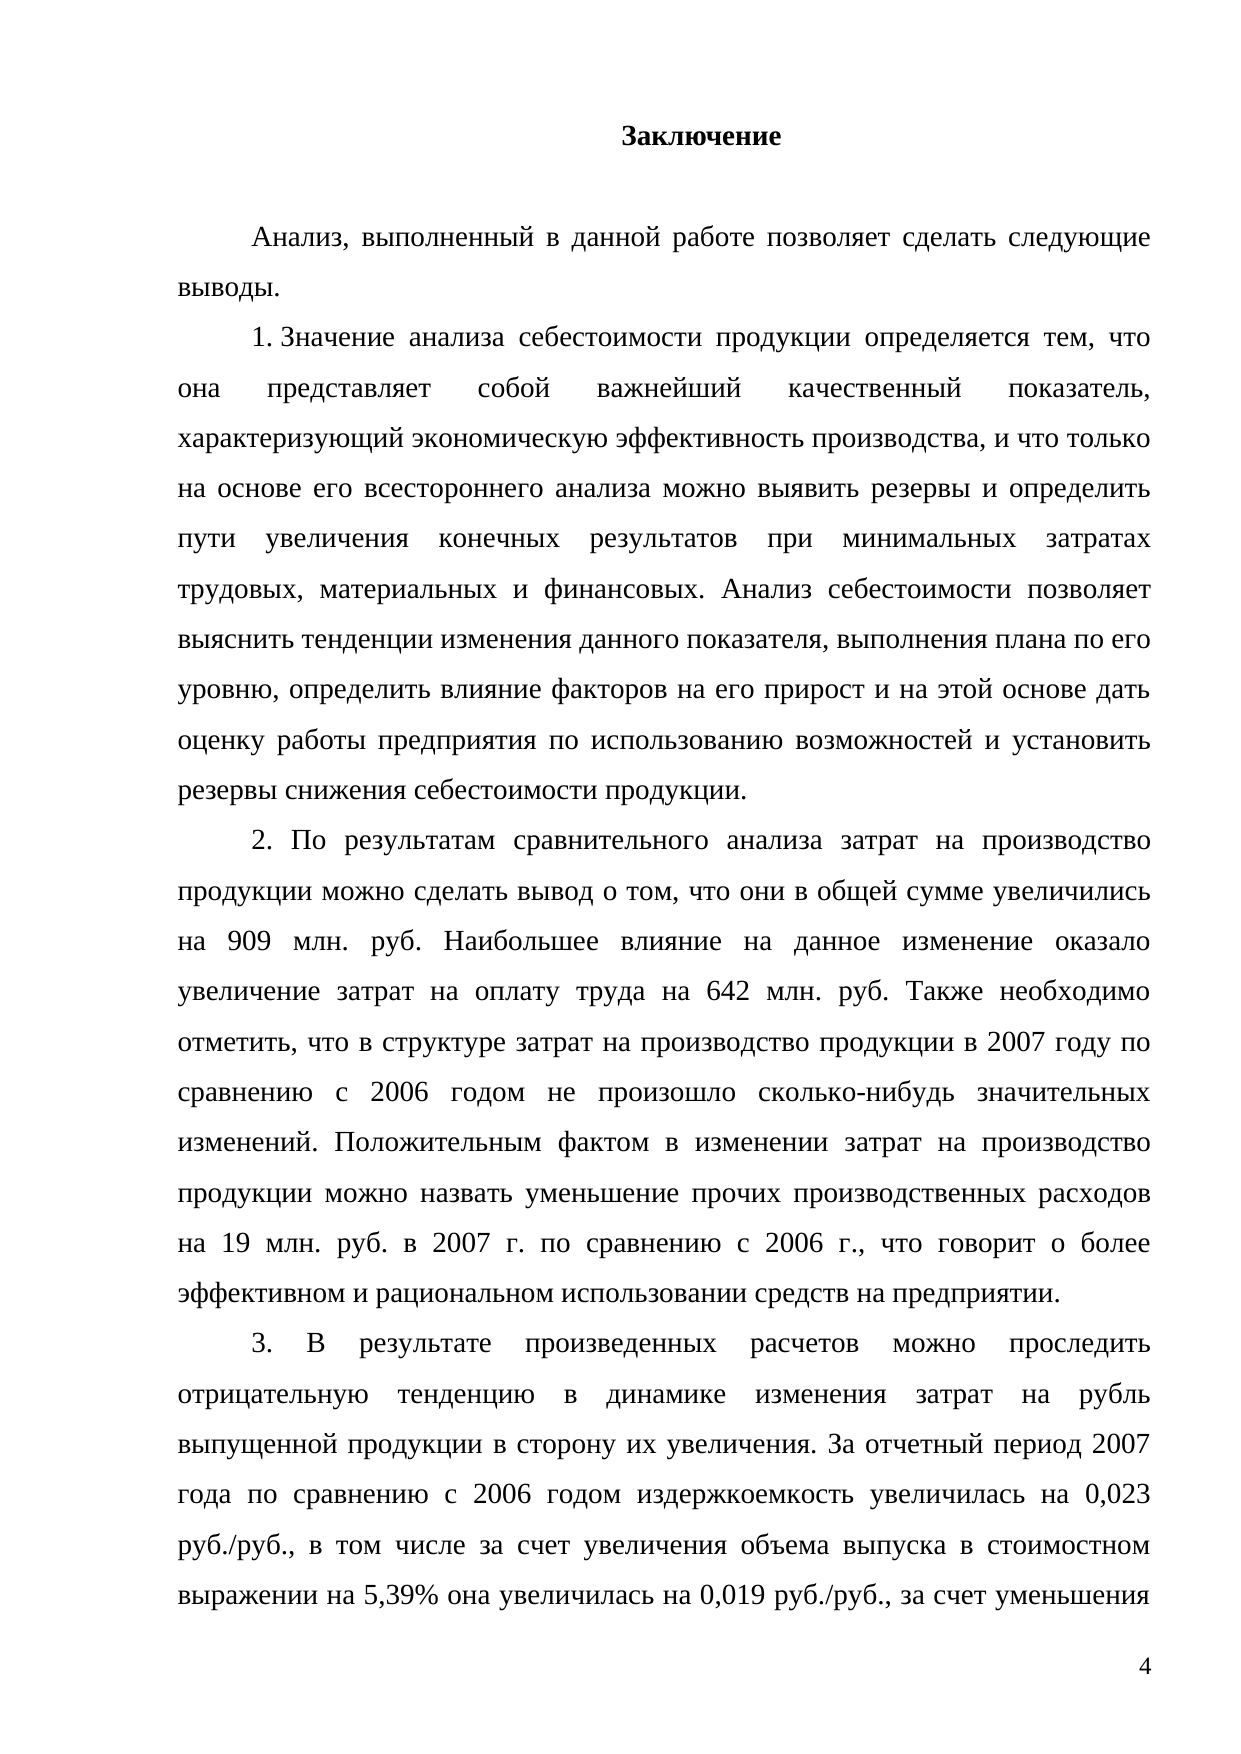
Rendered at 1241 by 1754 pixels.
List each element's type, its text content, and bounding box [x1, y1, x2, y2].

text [177, 1326, 1152, 1611]
text Анализ, выполненный в данной работе позволяет сделать следующие выводы. [177, 219, 1152, 303]
subtitle Заключение [177, 118, 1152, 152]
text 2. По результатам сравнительного анализа затрат на производство продукции можно сделать вывод о том, что они в общей сумме увеличились на 909 млн. руб. Наибольшее влияние на данное изменение оказало увеличение затрат на оплату труда на 642 млн. руб. Также необходимо отметить, что в структуре затрат на производство продукции в 2007 году по сравнению с 2006 годом не произошло сколько-нибудь значительных изменений. Положительным фактом в изменении затрат на производство продукции можно назвать уменьшение прочих производственных расходов на 19 млн. руб. в . по сравнению с ., что говорит о более эффективном и рациональном использовании средств на предприятии. [177, 822, 1152, 1309]
text 1. Значение анализа себестоимости продукции определяется тем, что она представляет собой важнейший качественный показатель, характеризующий экономическую эффективность производства, и что только на основе его всестороннего анализа можно выявить резервы и определить пути увеличения конечных результатов при минимальных затратах трудовых, материальных и финансовых. Анализ себестоимости позволяет выяснить тенденции изменения данного показателя, выполнения плана по его уровню, определить влияние факторов на его прирост и на этой основе дать оценку работы предприятия по использованию возможностей и установить резервы снижения себестоимости продукции. [177, 319, 1152, 806]
